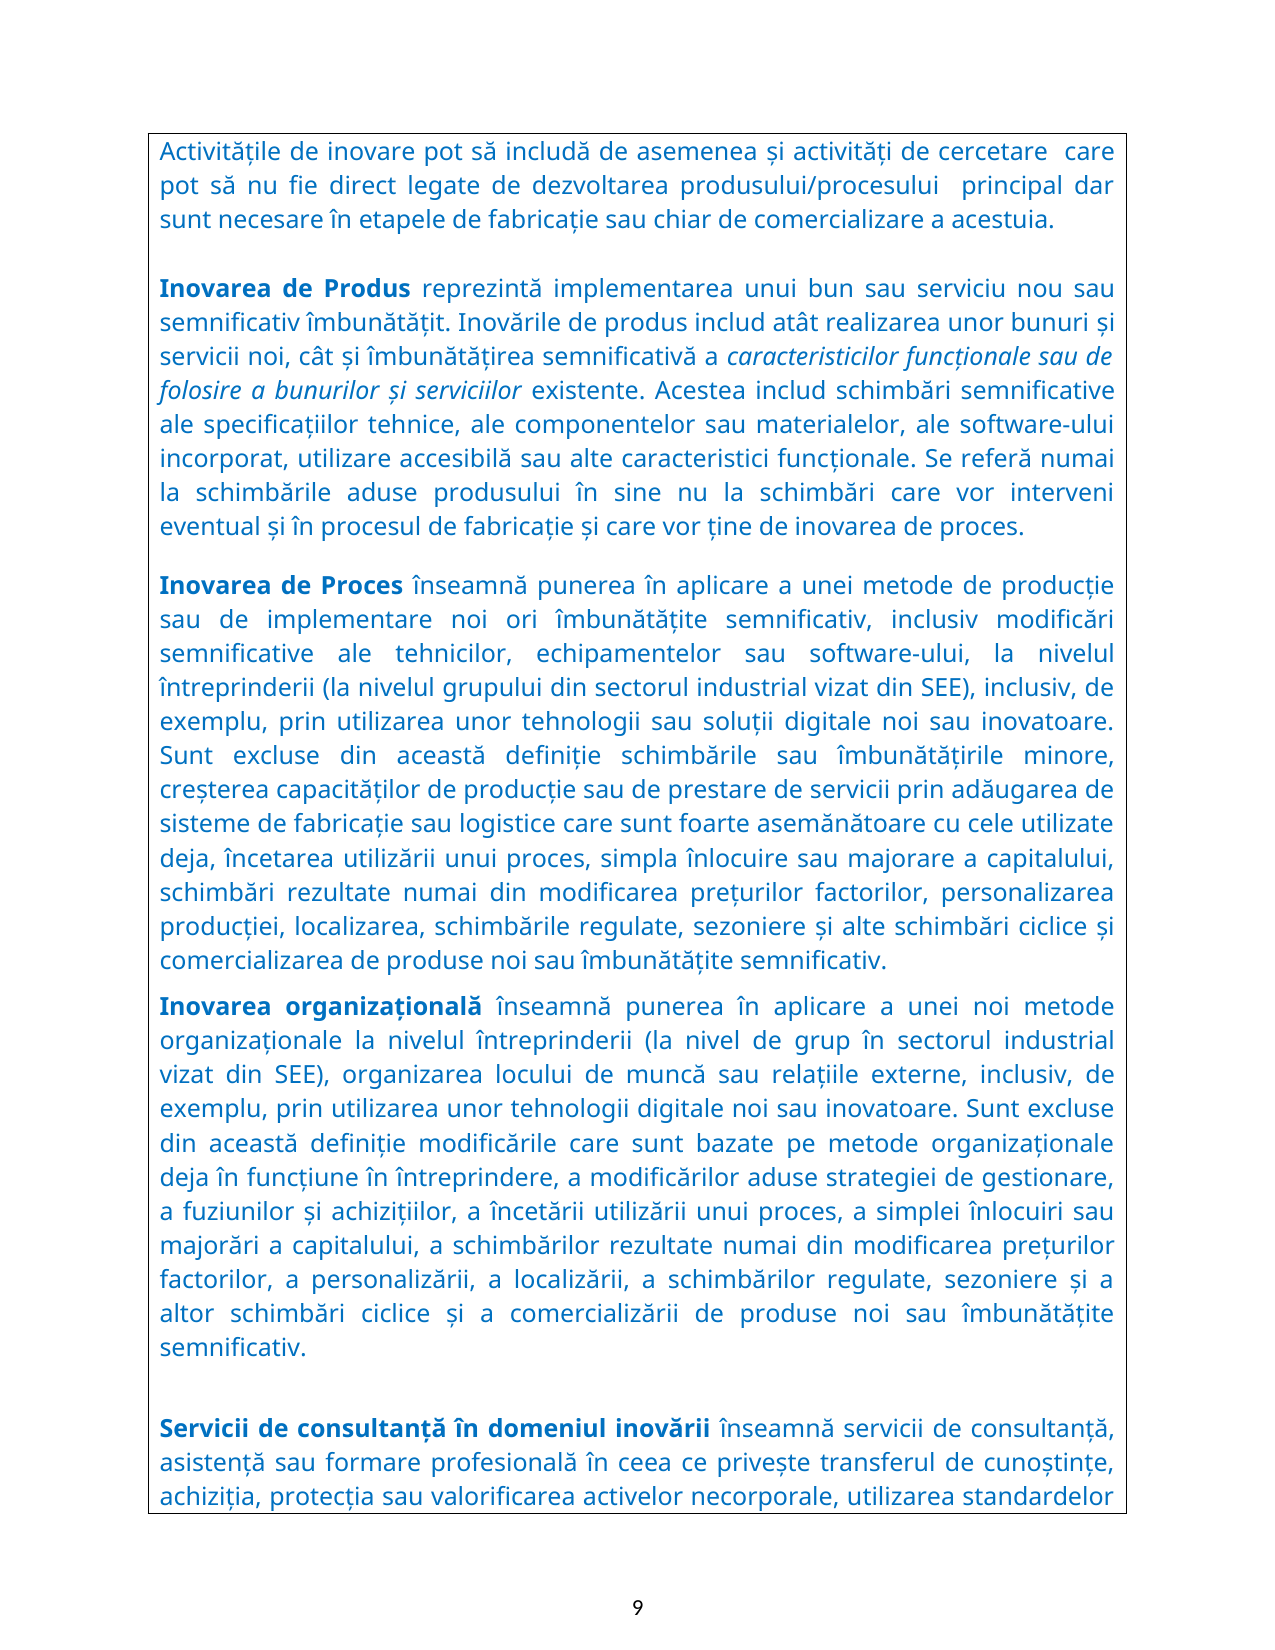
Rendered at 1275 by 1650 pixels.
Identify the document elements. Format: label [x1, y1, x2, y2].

table_header [149, 134, 1126, 1512]
